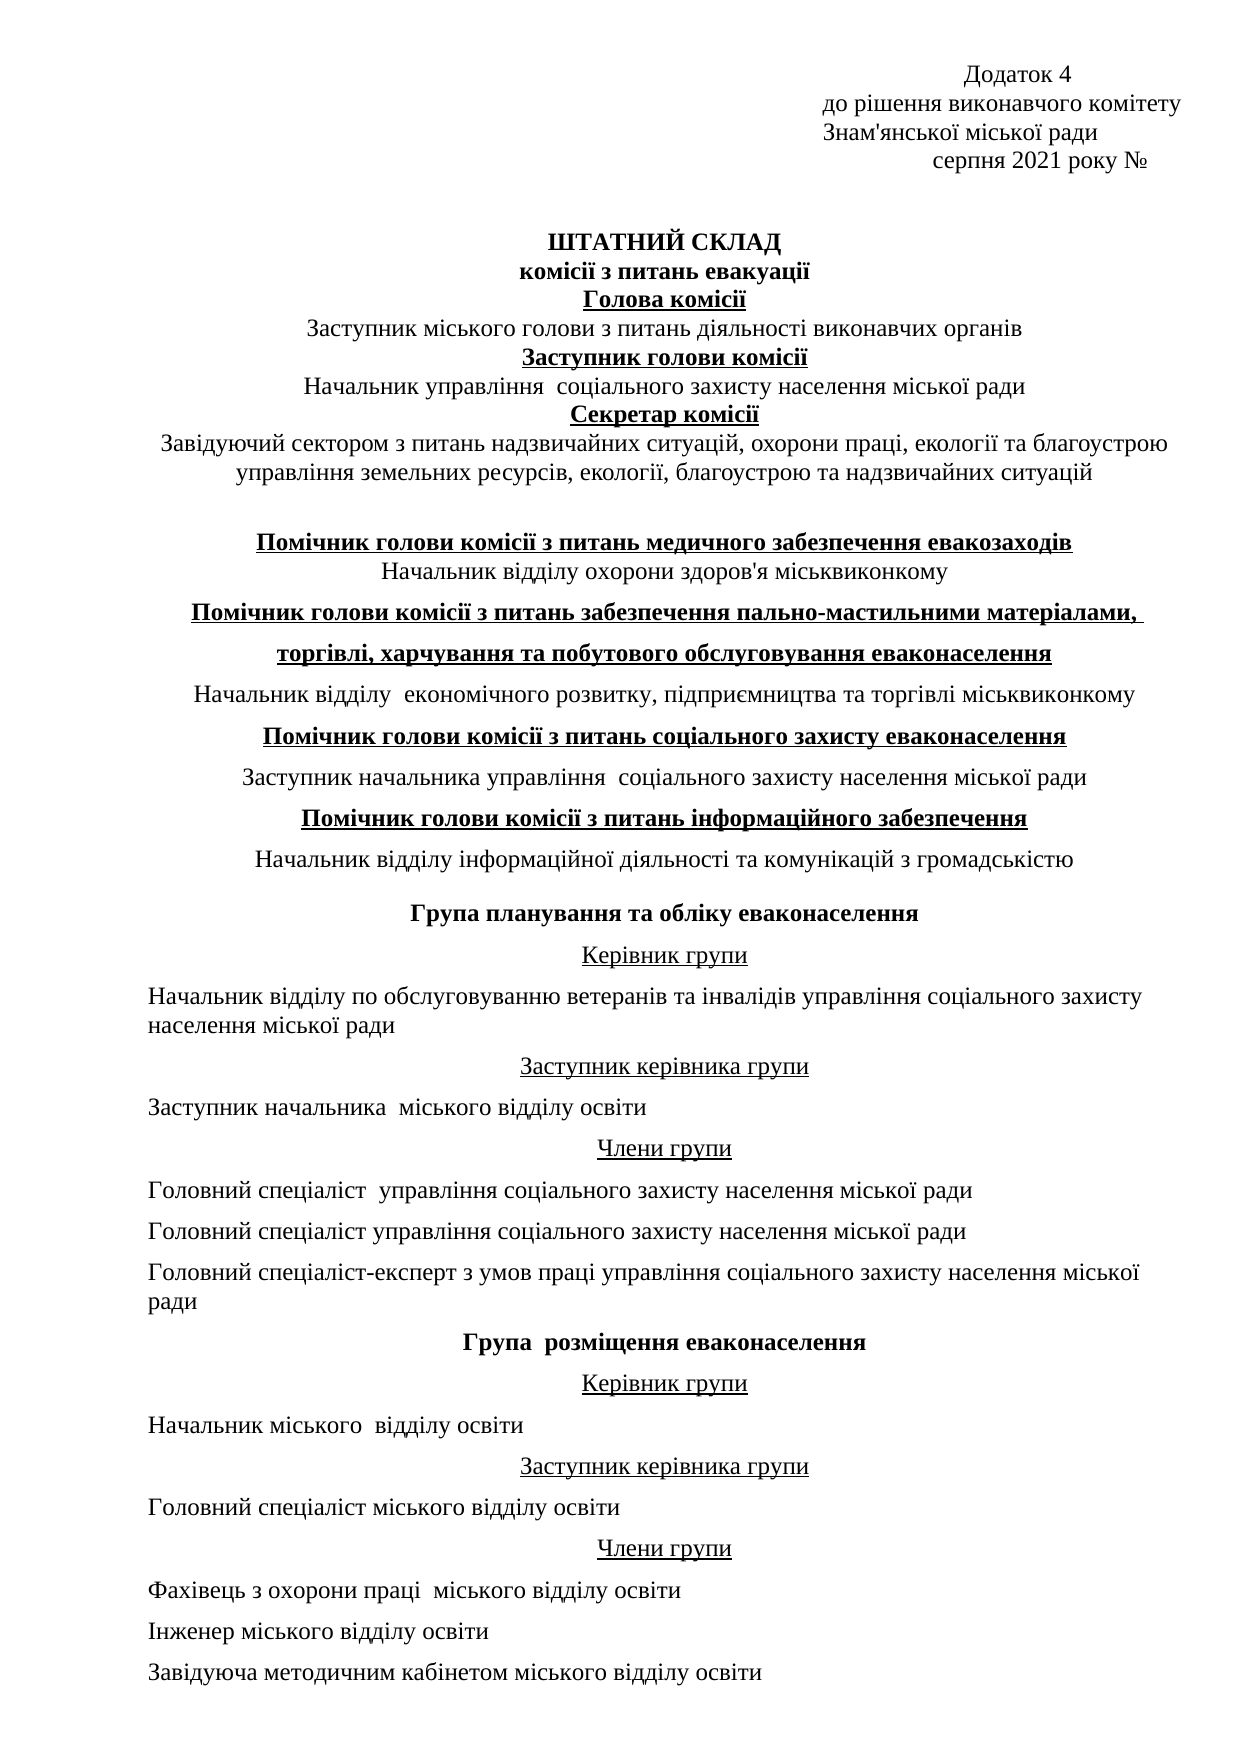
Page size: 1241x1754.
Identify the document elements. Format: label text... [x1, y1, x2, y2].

text Голова комісії [148, 284, 1181, 313]
text Заступник начальника міського відділу освіти [148, 1092, 1181, 1121]
text до рішення виконавчого комітету [148, 88, 1181, 117]
text Група планування та обліку еваконаселення [148, 898, 1181, 927]
text Заступник голови комісії [148, 342, 1181, 371]
text ШТАТНИЙ СКЛАД [148, 227, 1181, 256]
text Керівник групи [148, 940, 1181, 968]
text Головний спеціаліст управління соціального захисту населення міської ради [148, 1216, 1181, 1245]
text Помічник голови комісії з питань соціального захисту еваконаселення [148, 721, 1181, 749]
text Члени групи [148, 1133, 1181, 1162]
text Начальник відділу економічного розвитку, підприємництва та торгівлі міськвиконкому [148, 679, 1181, 708]
text торгівлі, харчування та побутового обслуговування еваконаселення [148, 638, 1181, 667]
text Секретар комісії [148, 399, 1181, 428]
text Заступник керівника групи [148, 1451, 1181, 1480]
text Заступник міського голови з питань діяльності виконавчих органів [148, 313, 1181, 342]
text Головний спеціаліст-експерт з умов праці управління соціального захисту населення міської ради [148, 1257, 1181, 1315]
text Фахівець з охорони праці міського відділу освіти [148, 1575, 1181, 1603]
text Помічник голови комісії з питань медичного забезпечення евакозаходів [148, 527, 1181, 556]
text Заступник керівника групи [148, 1051, 1181, 1080]
text Завідуюча методичним кабінетом міського відділу освіти [148, 1657, 1181, 1686]
text Керівник групи [148, 1368, 1181, 1397]
text серпня 2021 року № [148, 145, 1181, 174]
text Начальник управління соціального захисту населення міської ради [148, 371, 1181, 399]
text Начальник відділу інформаційної діяльності та комунікацій з громадськістю [148, 844, 1181, 873]
text Група розміщення еваконаселення [148, 1327, 1181, 1356]
text Начальник міського відділу освіти [148, 1410, 1181, 1438]
text Помічник голови комісії з питань інформаційного забезпечення [148, 803, 1181, 832]
text Начальник відділу по обслуговуванню ветеранів та інвалідів управління соціального захисту населення міської ради [148, 981, 1181, 1038]
text Заступник начальника управління соціального захисту населення міської ради [148, 762, 1181, 791]
text Помічник голови комісії з питань забезпечення пально-мастильними матеріалами, [148, 597, 1181, 626]
text Інженер міського відділу освіти [148, 1616, 1181, 1645]
text Додаток 4 [148, 59, 1181, 88]
text Знам'янської міської ради [148, 117, 1181, 145]
text Головний спеціаліст управління соціального захисту населення міської ради [148, 1175, 1181, 1203]
text Начальник відділу охорони здоров'я міськвиконкому [148, 556, 1181, 584]
text Завідуючий сектором з питань надзвичайних ситуацій, охорони праці, екології та благоустрою управління земельних ресурсів, екології, благоустрою та надзвичайних ситуацій [148, 428, 1181, 486]
text Члени групи [148, 1533, 1181, 1562]
text комісії з питань евакуації [148, 256, 1181, 284]
text Головний спеціаліст міського відділу освіти [148, 1492, 1181, 1521]
